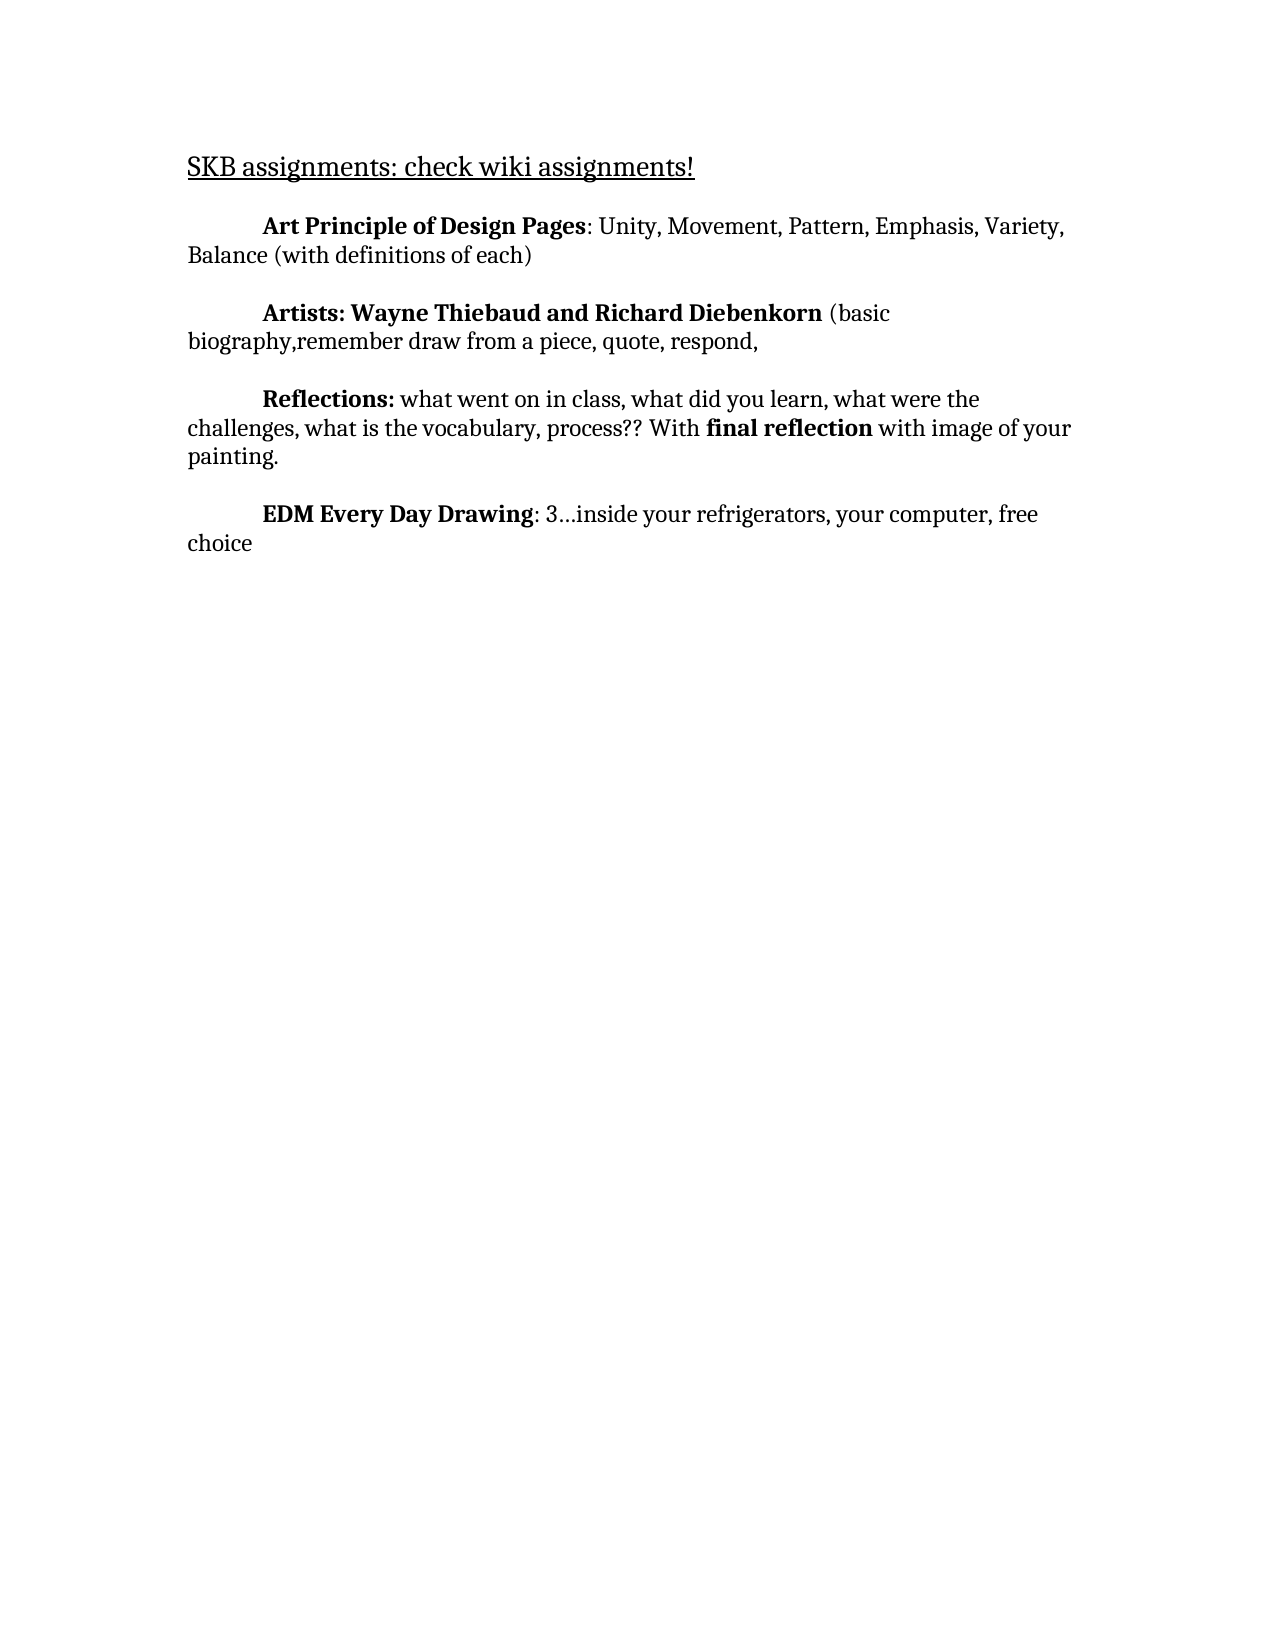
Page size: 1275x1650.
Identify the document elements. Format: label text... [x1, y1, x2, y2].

text Reflections: what went on in class, what did you learn, what were the challenges, what is the vocabulary, process?? With final reflection with image of your painting. [187, 385, 1087, 471]
text Art Principle of Design Pages: Unity, Movement, Pattern, Emphasis, Variety, [187, 212, 1087, 241]
text Artists: Wayne Thiebaud and Richard Diebenkorn (basic biography,remember draw from a piece, quote, respond, [187, 298, 1087, 356]
text EDM Every Day Drawing: 3…inside your refrigerators, your computer, free choice [187, 500, 1087, 557]
text SKB assignments: check wiki assignments! [187, 150, 1087, 183]
text Balance (with definitions of each) [187, 241, 1087, 270]
